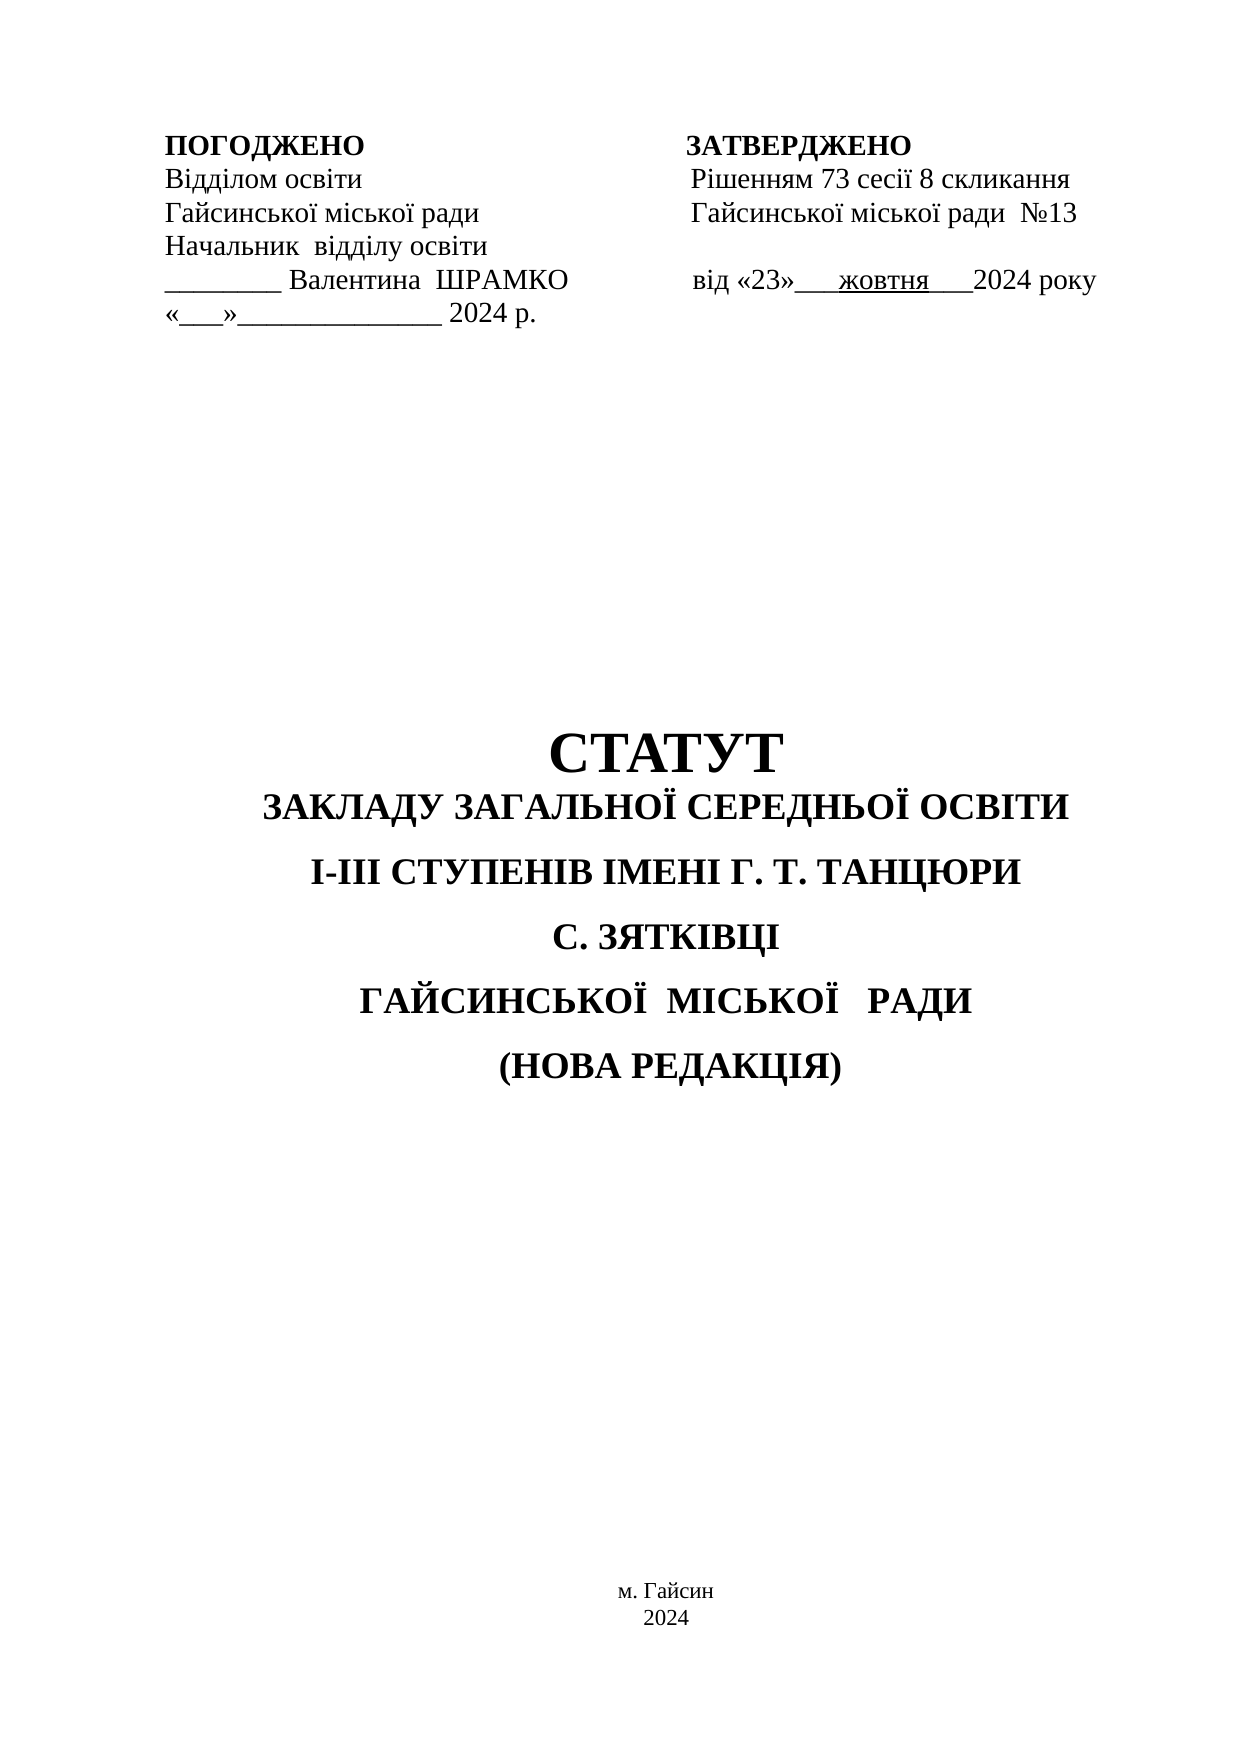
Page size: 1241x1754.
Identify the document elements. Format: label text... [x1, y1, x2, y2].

text ________ Валентина ШРАМКО від «23»___жовтня___2024 року [164, 262, 1167, 295]
text (НОВА РЕДАКЦІЯ) [164, 1043, 1167, 1087]
text І-ІІІ СТУПЕНІВ ІМЕНІ Г. Т. ТАНЦЮРИ [164, 849, 1167, 892]
text 2024 [164, 1604, 1167, 1630]
text м. Гайсин [164, 1577, 1167, 1604]
text ПОГОДЖЕНО ЗАТВЕРДЖЕНО [164, 128, 1167, 161]
text «___»______________ 2024 р. [164, 295, 1167, 329]
subtitle СТАТУТ [164, 718, 1167, 785]
text ЗАКЛАДУ ЗАГАЛЬНОЇ СЕРЕДНЬОЇ ОСВІТИ [164, 785, 1167, 828]
text Гайсинської міської ради Гайсинської міської ради №13 [164, 195, 1167, 228]
text ГАЙCИНСЬКОЇ МІСЬКОЇ РАДИ [164, 979, 1167, 1022]
text Начальник відділу освіти [164, 228, 1167, 262]
text Відділом освіти Рішенням 73 сесії 8 скликання [164, 161, 1167, 195]
text С. ЗЯТКІВЦІ [164, 914, 1167, 957]
